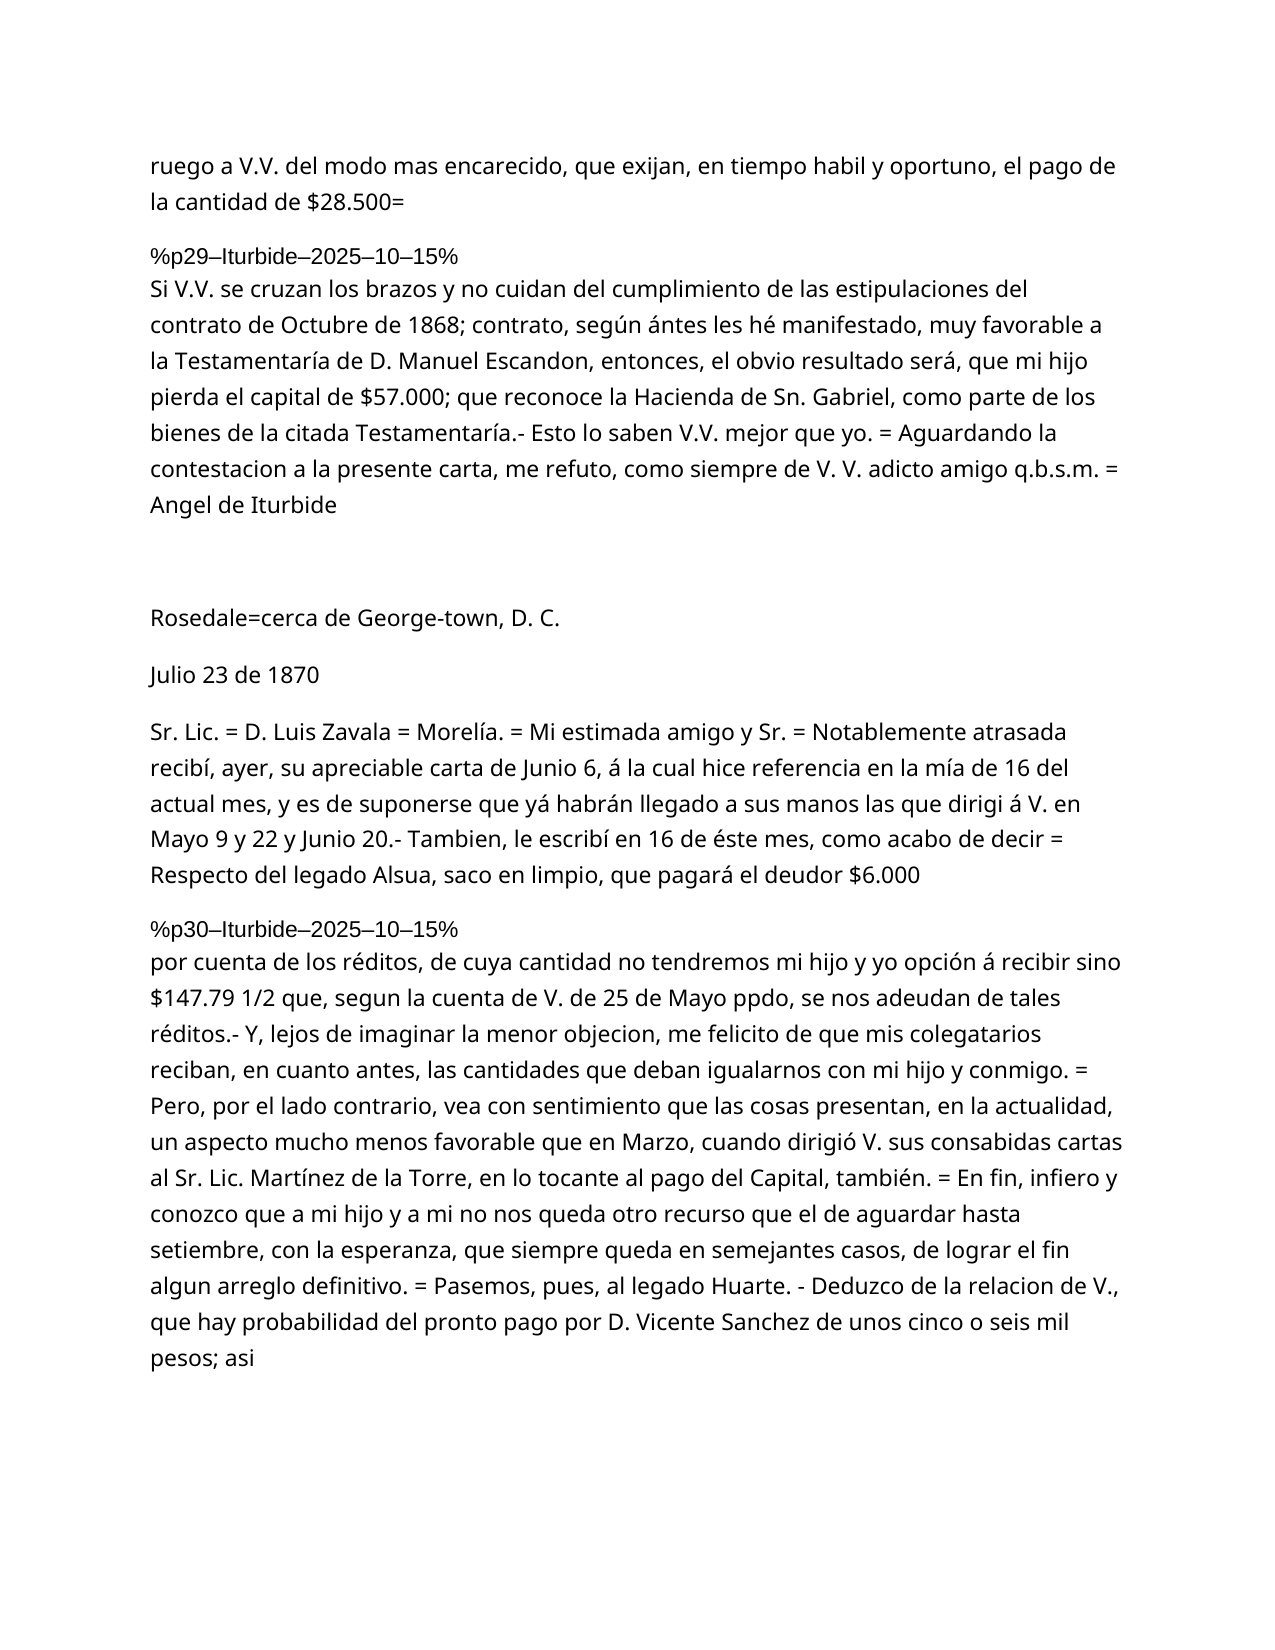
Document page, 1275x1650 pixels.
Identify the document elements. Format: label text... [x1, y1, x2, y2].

text Sr. Lic. = D. Luis Zavala = Morelía. = Mi estimada amigo y Sr. = Notablemente atrasada recibí, ayer, su apreciable carta de Junio 6, á la cual hice referencia en la mía de 16 del actual mes, y es de suponerse que yá habrán llegado a sus manos las que dirigi á V. en Mayo 9 y 22 y Junio 20.- Tambien, le escribí en 16 de éste mes, como acabo de decir = Respecto del legado Alsua, saco en limpio, que pagará el deudor $6.000 [150, 716, 1125, 891]
text Si V.V. se cruzan los brazos y no cuidan del cumplimiento de las estipulaciones del contrato de Octubre de 1868; contrato, según ántes les hé manifestado, muy favorable a la Testamentaría de D. Manuel Escandon, entonces, el obvio resultado será, que mi hijo pierda el capital de $57.000; que reconoce la Hacienda de Sn. Gabriel, como parte de los bienes de la citada Testamentaría.- Esto lo saben V.V. mejor que yo. = Aguardando la contestacion a la presente carta, me refuto, como siempre de V. V. adicto amigo q.b.s.m. = Angel de Iturbide [150, 273, 1125, 520]
text Julio 23 de 1870 [150, 659, 1125, 690]
text %p29–Iturbide–2025–10–15% [150, 243, 1125, 269]
text Rosedale=cerca de George-town, D. C. [150, 602, 1125, 633]
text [150, 150, 1125, 217]
text %p30–Iturbide–2025–10–15% [150, 916, 1125, 942]
text por cuenta de los réditos, de cuya cantidad no tendremos mi hijo y yo opción á recibir sino $147.79 1/2 que, segun la cuenta de V. de 25 de Mayo ppdo, se nos adeudan de tales réditos.- Y, lejos de imaginar la menor objecion, me felicito de que mis colegatarios reciban, en cuanto antes, las cantidades que deban igualarnos con mi hijo y conmigo. = Pero, por el lado contrario, vea con sentimiento que las cosas presentan, en la actualidad, un aspecto mucho menos favorable que en Marzo, cuando dirigió V. sus consabidas cartas al Sr. Lic. Martínez de la Torre, en lo tocante al pago del Capital, también. = En fin, infiero y conozco que a mi hijo y a mi no nos queda otro recurso que el de aguardar hasta setiembre, con la esperanza, que siempre queda en semejantes casos, de lograr el fin algun arreglo definitivo. = Pasemos, pues, al legado Huarte. - Deduzco de la relacion de V., que hay probabilidad del pronto pago por D. Vicente Sanchez de unos cinco o seis mil pesos; asi [150, 946, 1125, 1373]
